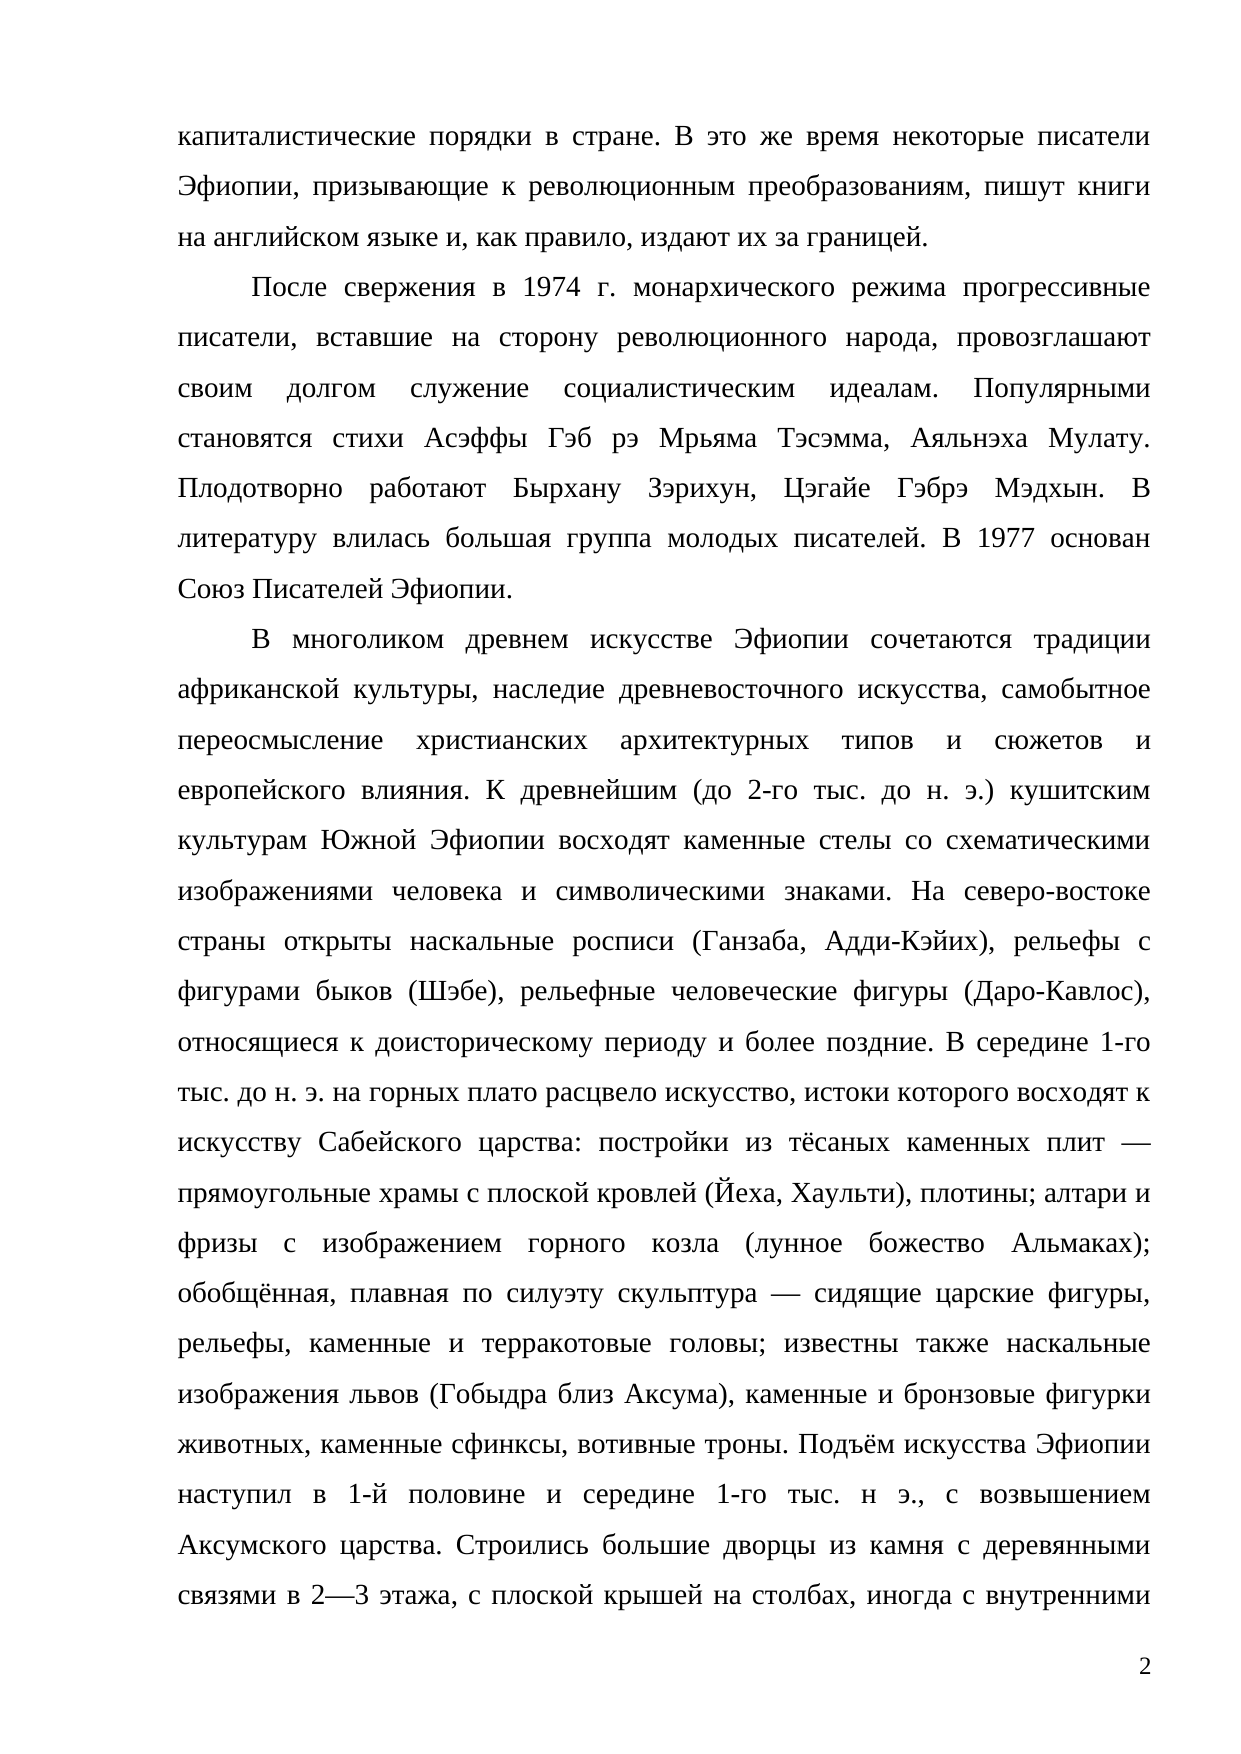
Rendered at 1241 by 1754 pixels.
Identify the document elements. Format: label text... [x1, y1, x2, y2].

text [177, 621, 1152, 1611]
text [177, 118, 1152, 252]
text После свержения в . монархического режима прогрессивные писатели, вставшие на сторону революционного народа, провозглашают своим долгом служение социалистическим идеалам. Популярными становятся стихи Асэффы Гэб рэ Мрьяма Тэсэмма, Аяльнэха Мулату. Плодотворно работают Бырхану Зэрихун, Цэгайе Гэбрэ Мэдхын. В литературу влилась большая группа молодых писателей. В 1977 основан Союз Писателей Эфиопии. [177, 269, 1152, 604]
